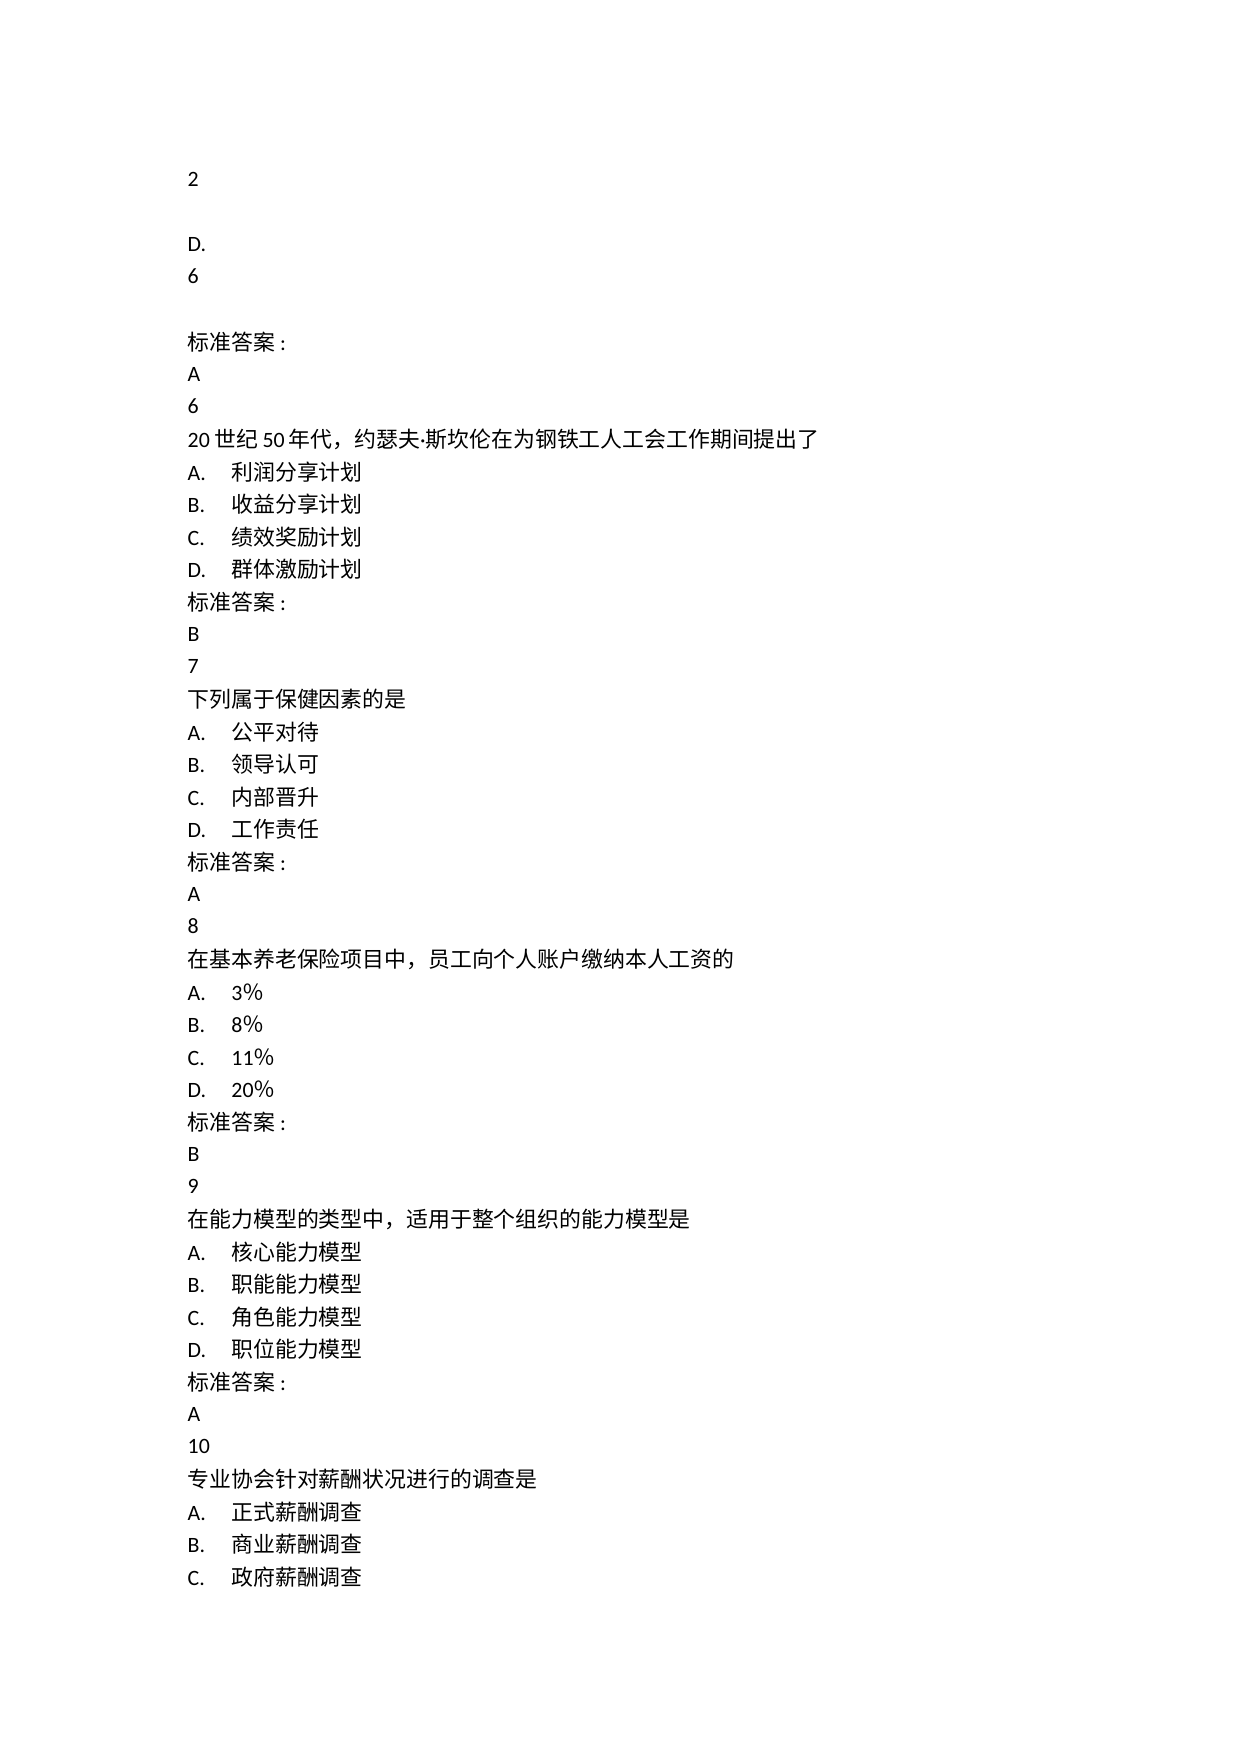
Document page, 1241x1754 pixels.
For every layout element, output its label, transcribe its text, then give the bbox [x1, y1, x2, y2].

text 标准答案 : [187, 584, 1053, 617]
text C. 11％ [187, 1039, 1053, 1072]
text A. 3％ [187, 974, 1053, 1007]
text D. 群体激励计划 [187, 552, 1053, 584]
text D. 工作责任 [187, 812, 1053, 844]
text 6 [187, 259, 1053, 292]
text A [187, 357, 1053, 389]
text D. 职位能力模型 [187, 1332, 1053, 1364]
text A. 核心能力模型 [187, 1234, 1053, 1267]
text 6 [187, 389, 1053, 422]
text D. 20％ [187, 1072, 1053, 1104]
text 9 [187, 1169, 1053, 1202]
text 20世纪50年代，约瑟夫·斯坎伦在为钢铁工人工会工作期间提出了 [187, 422, 1053, 454]
text 2 [187, 162, 1053, 194]
text A [187, 877, 1053, 909]
text 在基本养老保险项目中，员工向个人账户缴纳本人工资的 [187, 942, 1053, 974]
text 7 [187, 649, 1053, 682]
text D. [187, 227, 1053, 259]
text A. 利润分享计划 [187, 454, 1053, 487]
text B [187, 617, 1053, 649]
text 标准答案 : [187, 324, 1053, 357]
text A. 正式薪酬调查 [187, 1494, 1053, 1527]
text A. 公平对待 [187, 714, 1053, 747]
text B [187, 1137, 1053, 1169]
text A [187, 1397, 1053, 1429]
text C. 角色能力模型 [187, 1299, 1053, 1332]
text C. 绩效奖励计划 [187, 519, 1053, 552]
text 下列属于保健因素的是 [187, 682, 1053, 714]
text B. 职能能力模型 [187, 1267, 1053, 1299]
text B. 领导认可 [187, 747, 1053, 779]
text 10 [187, 1429, 1053, 1462]
text B. 8％ [187, 1007, 1053, 1039]
text B. 收益分享计划 [187, 487, 1053, 519]
text 专业协会针对薪酬状况进行的调查是 [187, 1462, 1053, 1494]
text B. 商业薪酬调查 [187, 1527, 1053, 1559]
text 标准答案 : [187, 844, 1053, 877]
text C. 政府薪酬调查 [187, 1559, 1053, 1592]
text 标准答案 : [187, 1104, 1053, 1137]
text C. 内部晋升 [187, 779, 1053, 812]
text 8 [187, 909, 1053, 942]
text 标准答案 : [187, 1364, 1053, 1397]
text 在能力模型的类型中，适用于整个组织的能力模型是 [187, 1202, 1053, 1234]
